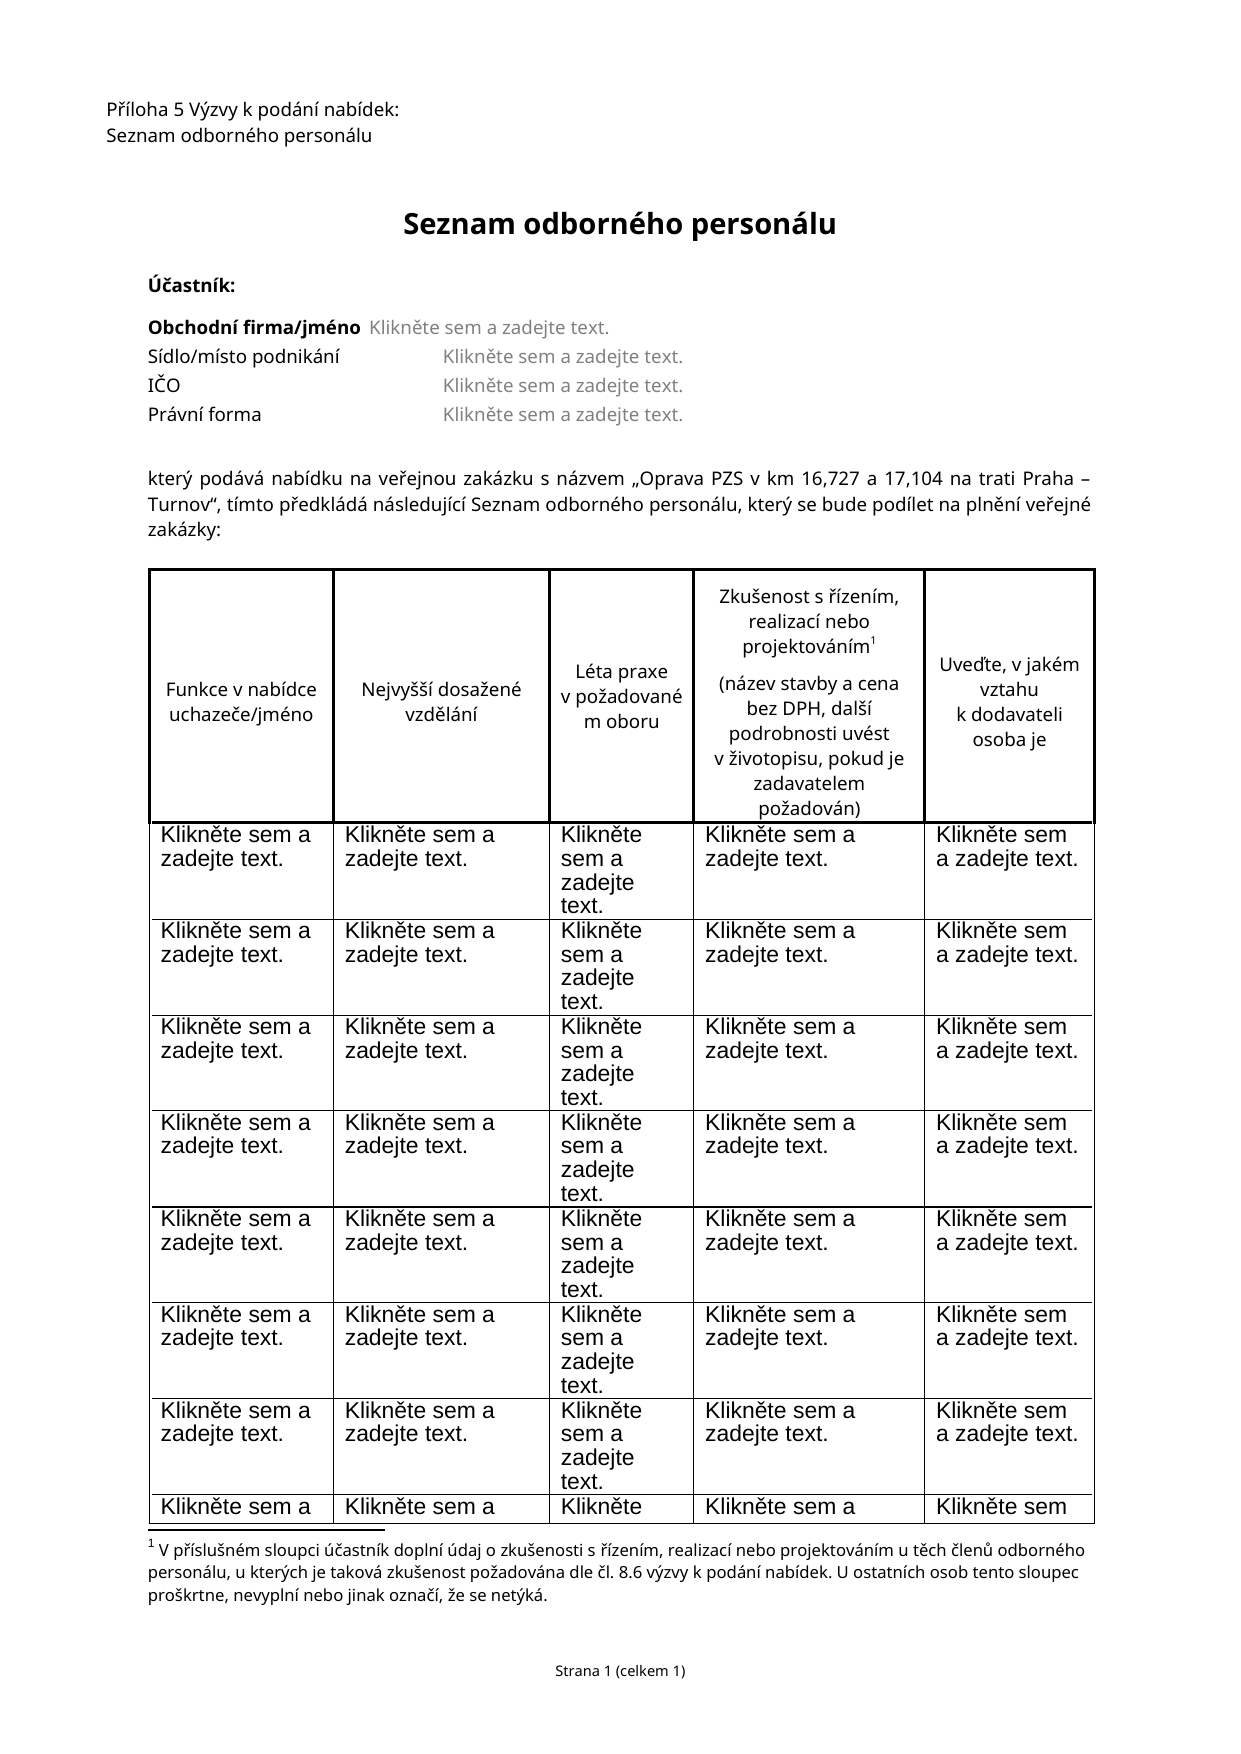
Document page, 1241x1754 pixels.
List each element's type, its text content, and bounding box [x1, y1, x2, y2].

title Seznam odborného personálu [148, 203, 1093, 243]
text Sídlo/místo podnikání [148, 340, 1093, 369]
text Účastník: [148, 268, 1093, 299]
text Právní forma [148, 398, 1093, 427]
text IČO [148, 369, 1093, 398]
text který podává nabídku na veřejnou zakázku s názvem „Oprava PZS v km 16,727 a 17,104 na trati Praha – Turnov“, tímto předkládá následující Seznam odborného personálu, který se bude podílet na plnění veřejné zakázky: [148, 465, 1093, 542]
table_header Nejvyšší dosažené vzdělání [335, 571, 548, 821]
table_header Funkce v nabídce uchazeče/jméno [151, 571, 332, 821]
table_header Zkušenost s řízením, realizací nebo projektováním (název stavby a cena bez DPH, další podrobnosti uvést v životopisu, pokud je zadavatelem požadován) [695, 571, 923, 821]
table_header Léta praxe v požadovaném oboru [551, 571, 692, 821]
text Obchodní firma/jméno [148, 311, 1093, 340]
table_header Uveďte, v jakém vztahu k dodavateli osoba je [926, 571, 1093, 821]
